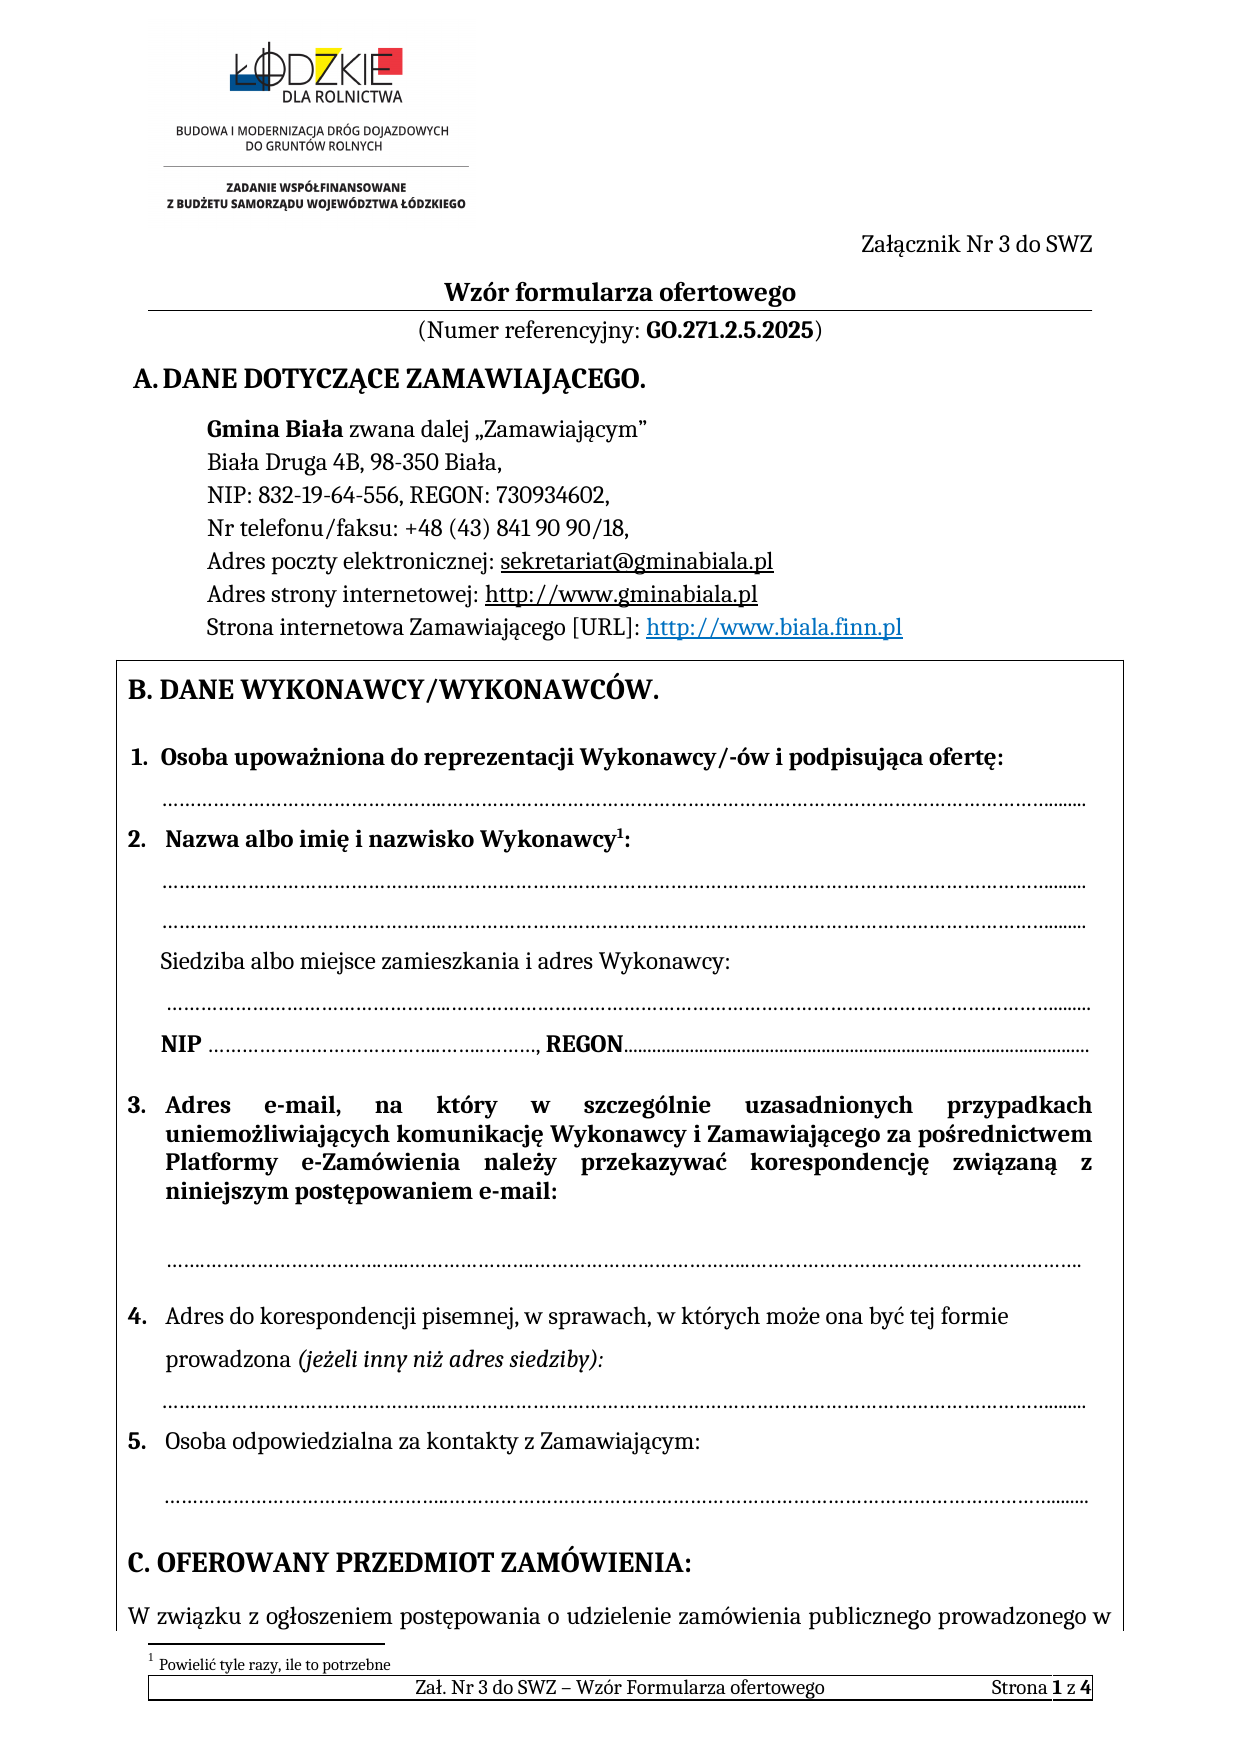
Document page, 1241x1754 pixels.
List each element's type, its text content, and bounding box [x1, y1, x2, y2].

text Biała Druga 4B, 98-350 Biała, [207, 448, 1092, 476]
text Nr telefonu/faksu: +48 (43) 841 90 90/18, [207, 514, 1092, 542]
text Adres strony internetowej: http://www.gminabiala.pl [207, 580, 1092, 608]
text Załącznik Nr 3 do SWZ [148, 230, 1092, 259]
table_header B. DANE WYKONAWCY/WYKONAWCÓW. Osoba upoważniona do reprezentacji Wykonawcy/-ów i podpisująca ofertę: …………………………………………..……………………………………………………………………………………………........ Nazwa albo imię i nazwisko Wykonawcy: …………………………………………..……………………………………………………………………………………………........ …………………………………………..……………………………………………………………………………………………........ Siedziba albo miejsce zamieszkania i adres Wykonawcy: …………………………………………..……………………………………………………………………………………………........ NIP …………………………………..……..………, REGON................................................................................................... Adres e-mail, na który w szczególnie uzasadnionych przypadkach uniemożliwiających komunikację Wykonawcy i Zamawiającego za pośrednictwem Platformy e-Zamówienia należy przekazywać korespondencję związaną z niniejszym postępowaniem e-mail: …….………………………….…..………………….………………………………..…………………………………………………. Adres do korespondencji pisemnej, w sprawach, w których może ona być tej formie prowadzona (jeżeli inny niż adres siedziby): …………………………………………..……………………………………………………………………………………………........ Osoba odpowiedzialna za kontakty z Zamawiającym: …………………………………………..……………………………………………………………………………………………........ [117, 661, 1123, 1534]
text Adres poczty elektronicznej: sekretariat@gminabiala.pl [207, 547, 1092, 575]
text (Numer referencyjny: GO.271.2.5.2025) [148, 316, 1092, 344]
list DANE DOTYCZĄCE ZAMAWIAJĄCEGO. [133, 362, 1092, 396]
text Gmina Biała zwana dalej „Zamawiającym” [207, 414, 1092, 443]
text Wzór formularza ofertowego [148, 277, 1092, 310]
picture [147, 19, 476, 230]
text NIP: 832-19-64-556, REGON: 730934602, [207, 481, 1092, 509]
text Strona internetowa Zamawiającego [URL]: http://www.biala.finn.pl [207, 613, 1092, 641]
